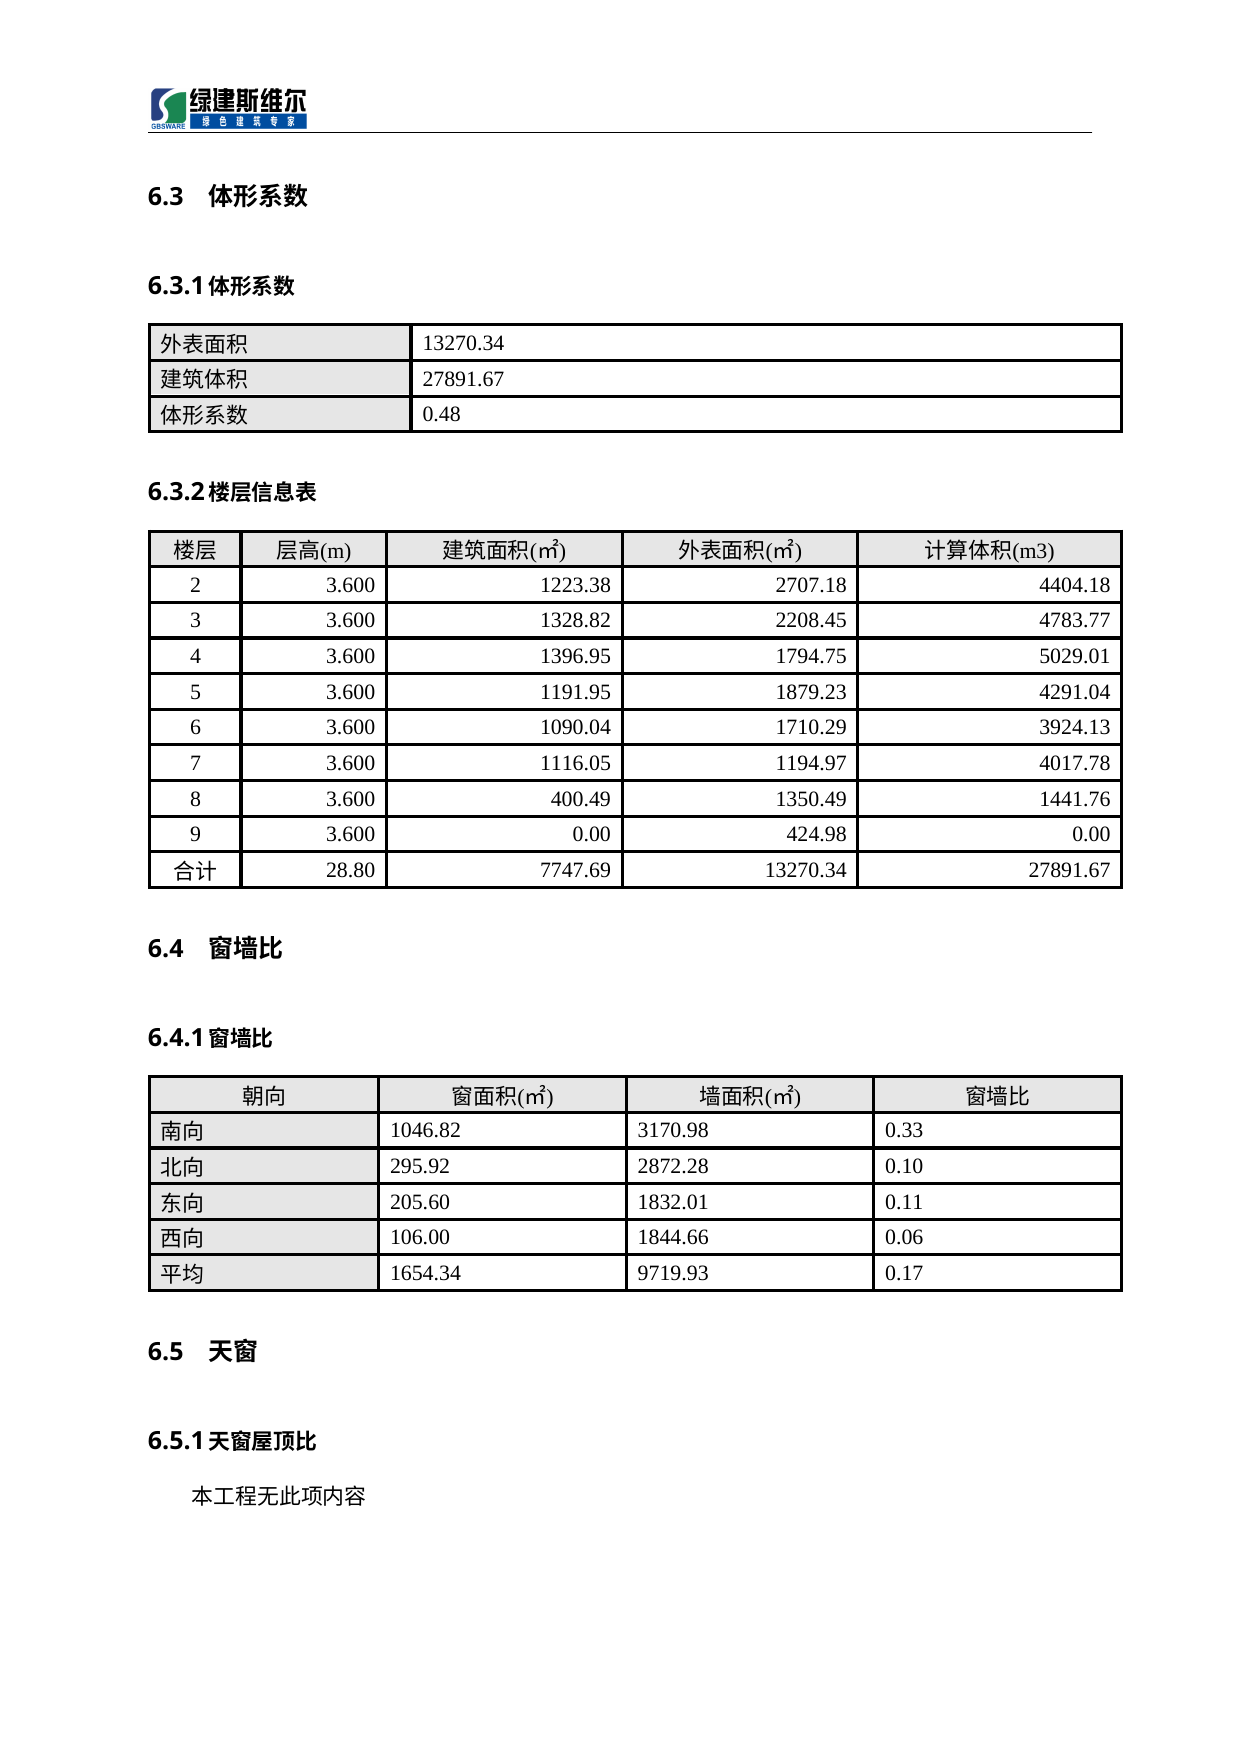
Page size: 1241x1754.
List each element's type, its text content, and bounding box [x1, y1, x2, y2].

table_cell 1090.04 [388, 711, 621, 743]
table_cell 平均 [151, 1256, 377, 1289]
table_cell 3 [151, 604, 239, 636]
table_cell 2707.18 [624, 568, 856, 601]
subtitle 天窗 [148, 1317, 1092, 1382]
subtitle 楼层信息表 [148, 458, 1092, 523]
table_header 楼层 [151, 533, 239, 565]
table_cell 7 [151, 746, 239, 779]
table_cell 27891.67 [413, 362, 1120, 394]
table_cell 3170.98 [628, 1114, 872, 1146]
table_cell 1879.23 [624, 675, 856, 708]
table_cell 3.600 [243, 711, 385, 743]
table_cell 1328.82 [388, 604, 621, 636]
table_cell 1844.66 [628, 1221, 872, 1253]
table_cell 6 [151, 711, 239, 743]
table_cell 4783.77 [859, 604, 1120, 636]
table_header 外表面积(㎡) [624, 533, 856, 565]
table_cell 2208.45 [624, 604, 856, 636]
table_cell 7747.69 [388, 853, 621, 886]
table_header 外表面积 [151, 326, 409, 359]
table_cell 0.00 [388, 818, 621, 850]
table_cell 0.00 [859, 818, 1120, 850]
table_cell 3.600 [243, 675, 385, 708]
table_cell 1116.05 [388, 746, 621, 779]
table_cell 27891.67 [859, 853, 1120, 886]
table_header 朝向 [151, 1078, 377, 1111]
table_cell 1046.82 [380, 1114, 625, 1146]
table_cell 北向 [151, 1150, 377, 1182]
subtitle 天窗屋顶比 [148, 1407, 1092, 1472]
table_cell 1191.95 [388, 675, 621, 708]
table_cell 0.11 [875, 1185, 1120, 1218]
table_cell 2 [151, 568, 239, 601]
table_cell 4017.78 [859, 746, 1120, 779]
table_cell 3.600 [243, 604, 385, 636]
table_cell 建筑体积 [151, 362, 409, 394]
table_cell 28.80 [243, 853, 385, 886]
table_cell 205.60 [380, 1185, 625, 1218]
table_header 层高(m) [243, 533, 385, 565]
table_header 13270.34 [413, 326, 1120, 359]
table_cell 东向 [151, 1185, 377, 1218]
table_header 窗墙比 [875, 1078, 1120, 1111]
subtitle 窗墙比 [148, 914, 1092, 979]
table_cell 13270.34 [624, 853, 856, 886]
table_cell 西向 [151, 1221, 377, 1253]
table_cell 106.00 [380, 1221, 625, 1253]
subtitle 体形系数 [148, 162, 1092, 227]
table_cell 1794.75 [624, 640, 856, 672]
table_cell 0.06 [875, 1221, 1120, 1253]
table_cell 1350.49 [624, 782, 856, 814]
table_cell 0.17 [875, 1256, 1120, 1289]
table_cell 0.10 [875, 1150, 1120, 1182]
table_cell 0.48 [413, 398, 1120, 430]
table_cell 3.600 [243, 568, 385, 601]
table_cell 合计 [151, 853, 239, 886]
subtitle 体形系数 [148, 252, 1092, 317]
subtitle 窗墙比 [148, 1004, 1092, 1069]
table_cell 3.600 [243, 746, 385, 779]
table_cell 1441.76 [859, 782, 1120, 814]
table_cell 南向 [151, 1114, 377, 1146]
table_header 计算体积(m3) [859, 533, 1120, 565]
table_cell 4404.18 [859, 568, 1120, 601]
table_cell 400.49 [388, 782, 621, 814]
table_cell 4291.04 [859, 675, 1120, 708]
table_cell 1396.95 [388, 640, 621, 672]
table_cell 3.600 [243, 818, 385, 850]
table_cell 4 [151, 640, 239, 672]
table_cell 424.98 [624, 818, 856, 850]
table_cell 0.33 [875, 1114, 1120, 1146]
table_cell 3.600 [243, 640, 385, 672]
table_header 墙面积(㎡) [628, 1078, 872, 1111]
table_header 窗面积(㎡) [380, 1078, 625, 1111]
table_cell 体形系数 [151, 398, 409, 430]
table_cell 9719.93 [628, 1256, 872, 1289]
table_header 建筑面积(㎡) [388, 533, 621, 565]
table_cell 2872.28 [628, 1150, 872, 1182]
table_cell 8 [151, 782, 239, 814]
table_cell 3.600 [243, 782, 385, 814]
table_cell 295.92 [380, 1150, 625, 1182]
table_cell 1223.38 [388, 568, 621, 601]
table_cell 1194.97 [624, 746, 856, 779]
table_cell 3924.13 [859, 711, 1120, 743]
table_cell 9 [151, 818, 239, 850]
table_cell 1654.34 [380, 1256, 625, 1289]
table_cell 1710.29 [624, 711, 856, 743]
table_cell 5 [151, 675, 239, 708]
picture [147, 88, 308, 130]
table_cell 5029.01 [859, 640, 1120, 672]
text 本工程无此项内容 [148, 1478, 1092, 1511]
table_cell 1832.01 [628, 1185, 872, 1218]
